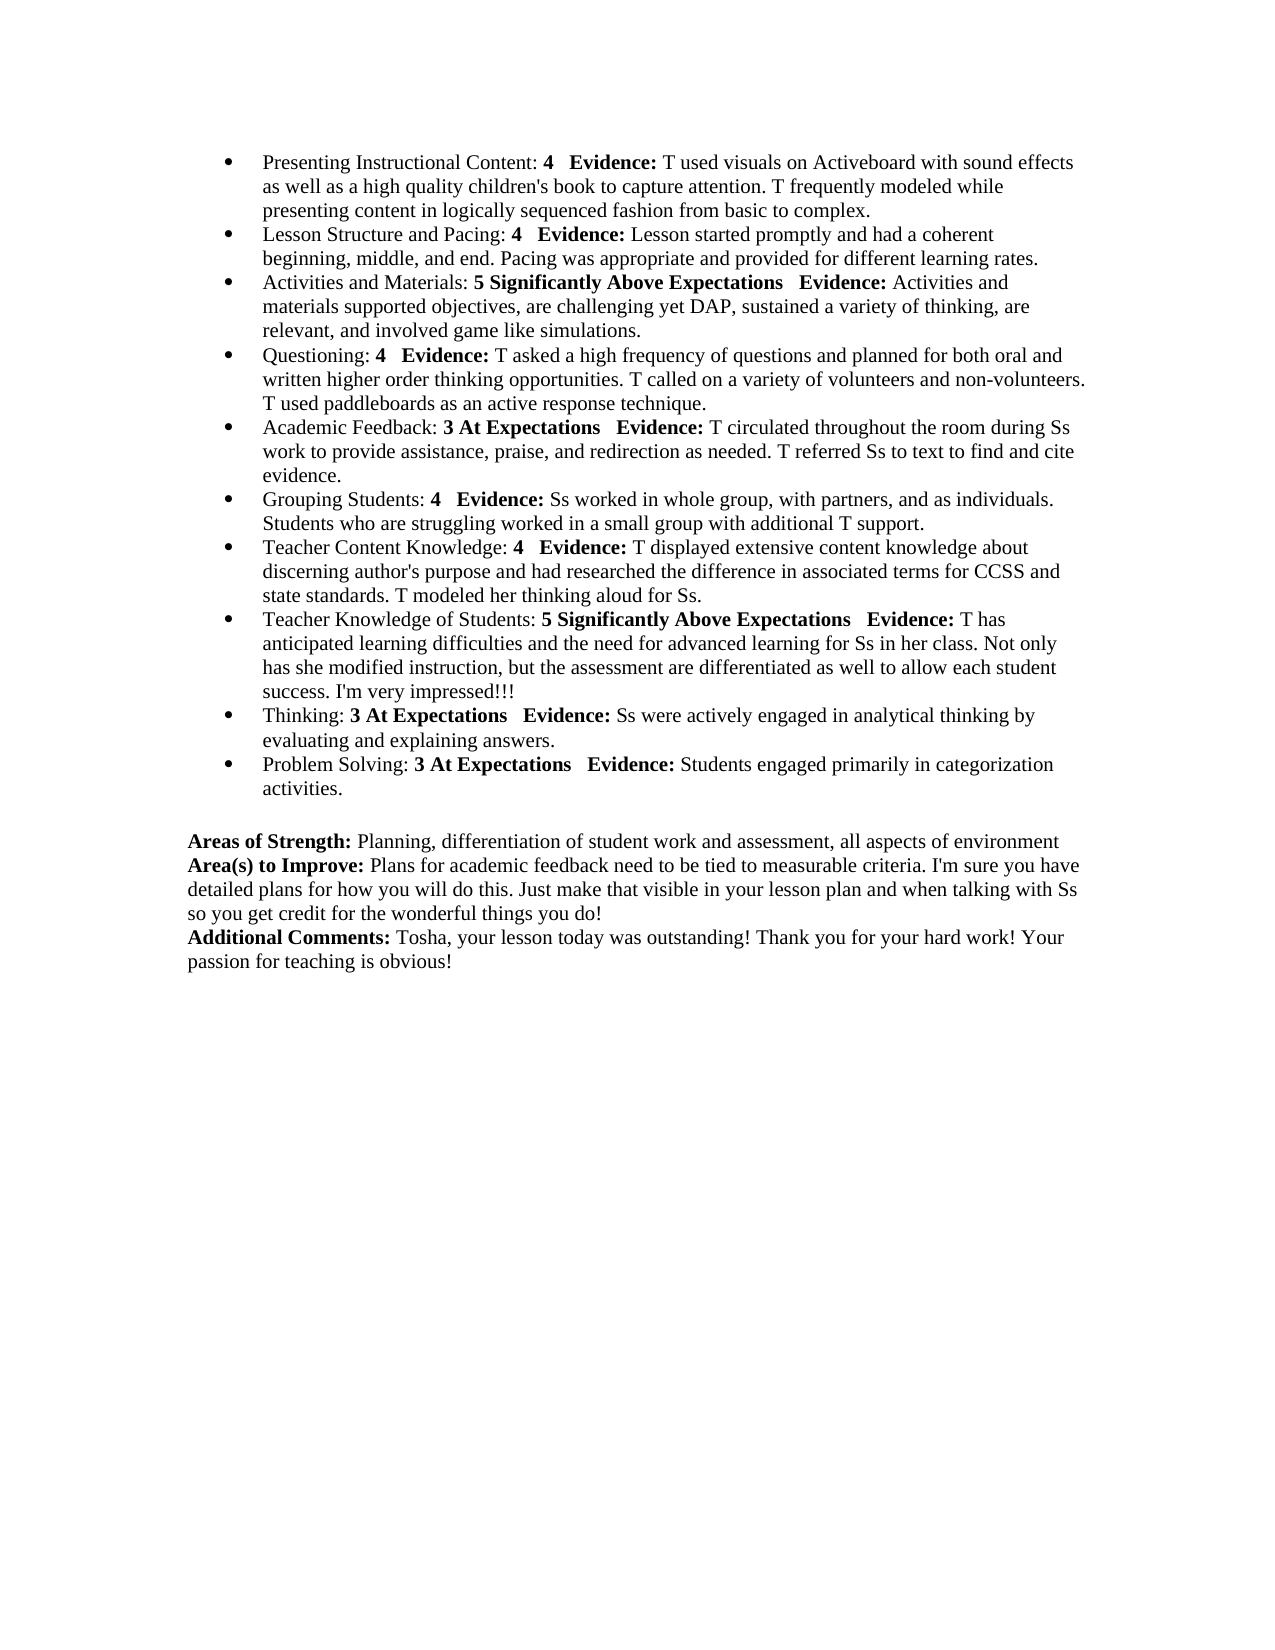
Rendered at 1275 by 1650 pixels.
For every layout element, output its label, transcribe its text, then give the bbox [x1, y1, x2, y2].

list Academic Feedback: 3 At Expectations Evidence: T circulated throughout the room during Ss work to provide assistance, praise, and redirection as needed. T referred Ss to text to find and cite evidence. [225, 415, 1087, 487]
list Teacher Content Knowledge: 4 Evidence: T displayed extensive content knowledge about discerning author's purpose and had researched the difference in associated terms for CCSS and state standards. T modeled her thinking aloud for Ss. [225, 535, 1087, 607]
list Teacher Knowledge of Students: 5 Significantly Above Expectations Evidence: T has anticipated learning difficulties and the need for advanced learning for Ss in her class. Not only has she modified instruction, but the assessment are differentiated as well to allow each student success. I'm very impressed!!! [225, 607, 1087, 703]
list Presenting Instructional Content: 4 Evidence: T used visuals on Activeboard with sound effects as well as a high quality children's book to capture attention. T frequently modeled while presenting content in logically sequenced fashion from basic to complex. [225, 150, 1087, 222]
text Areas of Strength: Planning, differentiation of student work and assessment, all aspects of environment [187, 829, 1087, 853]
list Questioning: 4 Evidence: T asked a high frequency of questions and planned for both oral and written higher order thinking opportunities. T called on a variety of volunteers and non-volunteers. T used paddleboards as an active response technique. [225, 342, 1087, 415]
list Activities and Materials: 5 Significantly Above Expectations Evidence: Activities and materials supported objectives, are challenging yet DAP, sustained a variety of thinking, are relevant, and involved game like simulations. [225, 270, 1087, 342]
list Lesson Structure and Pacing: 4 Evidence: Lesson started promptly and had a coherent beginning, middle, and end. Pacing was appropriate and provided for different learning rates. [225, 222, 1087, 270]
list Problem Solving: 3 At Expectations Evidence: Students engaged primarily in categorization activities. [225, 752, 1087, 800]
list Grouping Students: 4 Evidence: Ss worked in whole group, with partners, and as individuals. Students who are struggling worked in a small group with additional T support. [225, 487, 1087, 535]
text Additional Comments: Tosha, your lesson today was outstanding! Thank you for your hard work! Your passion for teaching is obvious! [187, 925, 1087, 973]
list Thinking: 3 At Expectations Evidence: Ss were actively engaged in analytical thinking by evaluating and explaining answers. [225, 703, 1087, 752]
text Area(s) to Improve: Plans for academic feedback need to be tied to measurable criteria. I'm sure you have detailed plans for how you will do this. Just make that visible in your lesson plan and when talking with Ss so you get credit for the wonderful things you do! [187, 853, 1087, 925]
